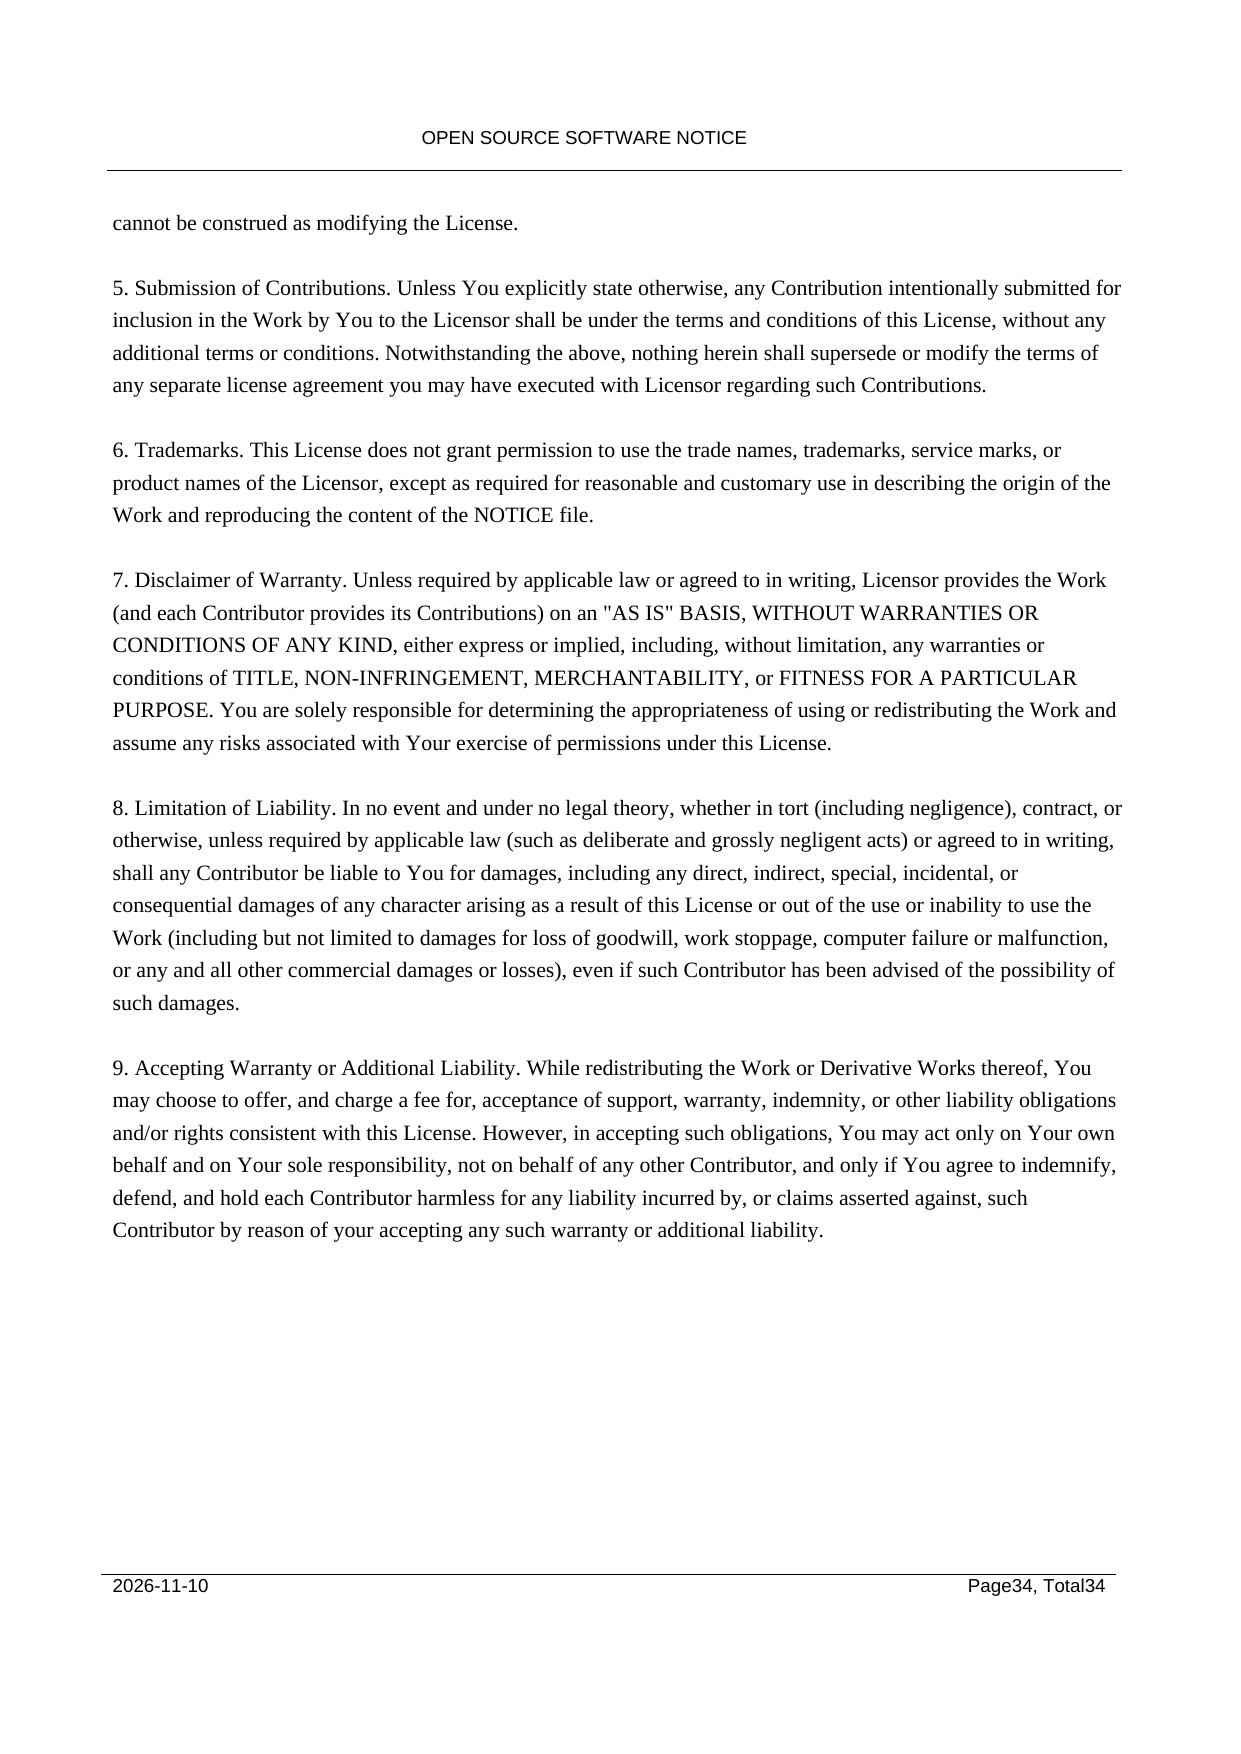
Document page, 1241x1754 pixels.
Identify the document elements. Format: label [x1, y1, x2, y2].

text [112, 206, 1128, 1279]
